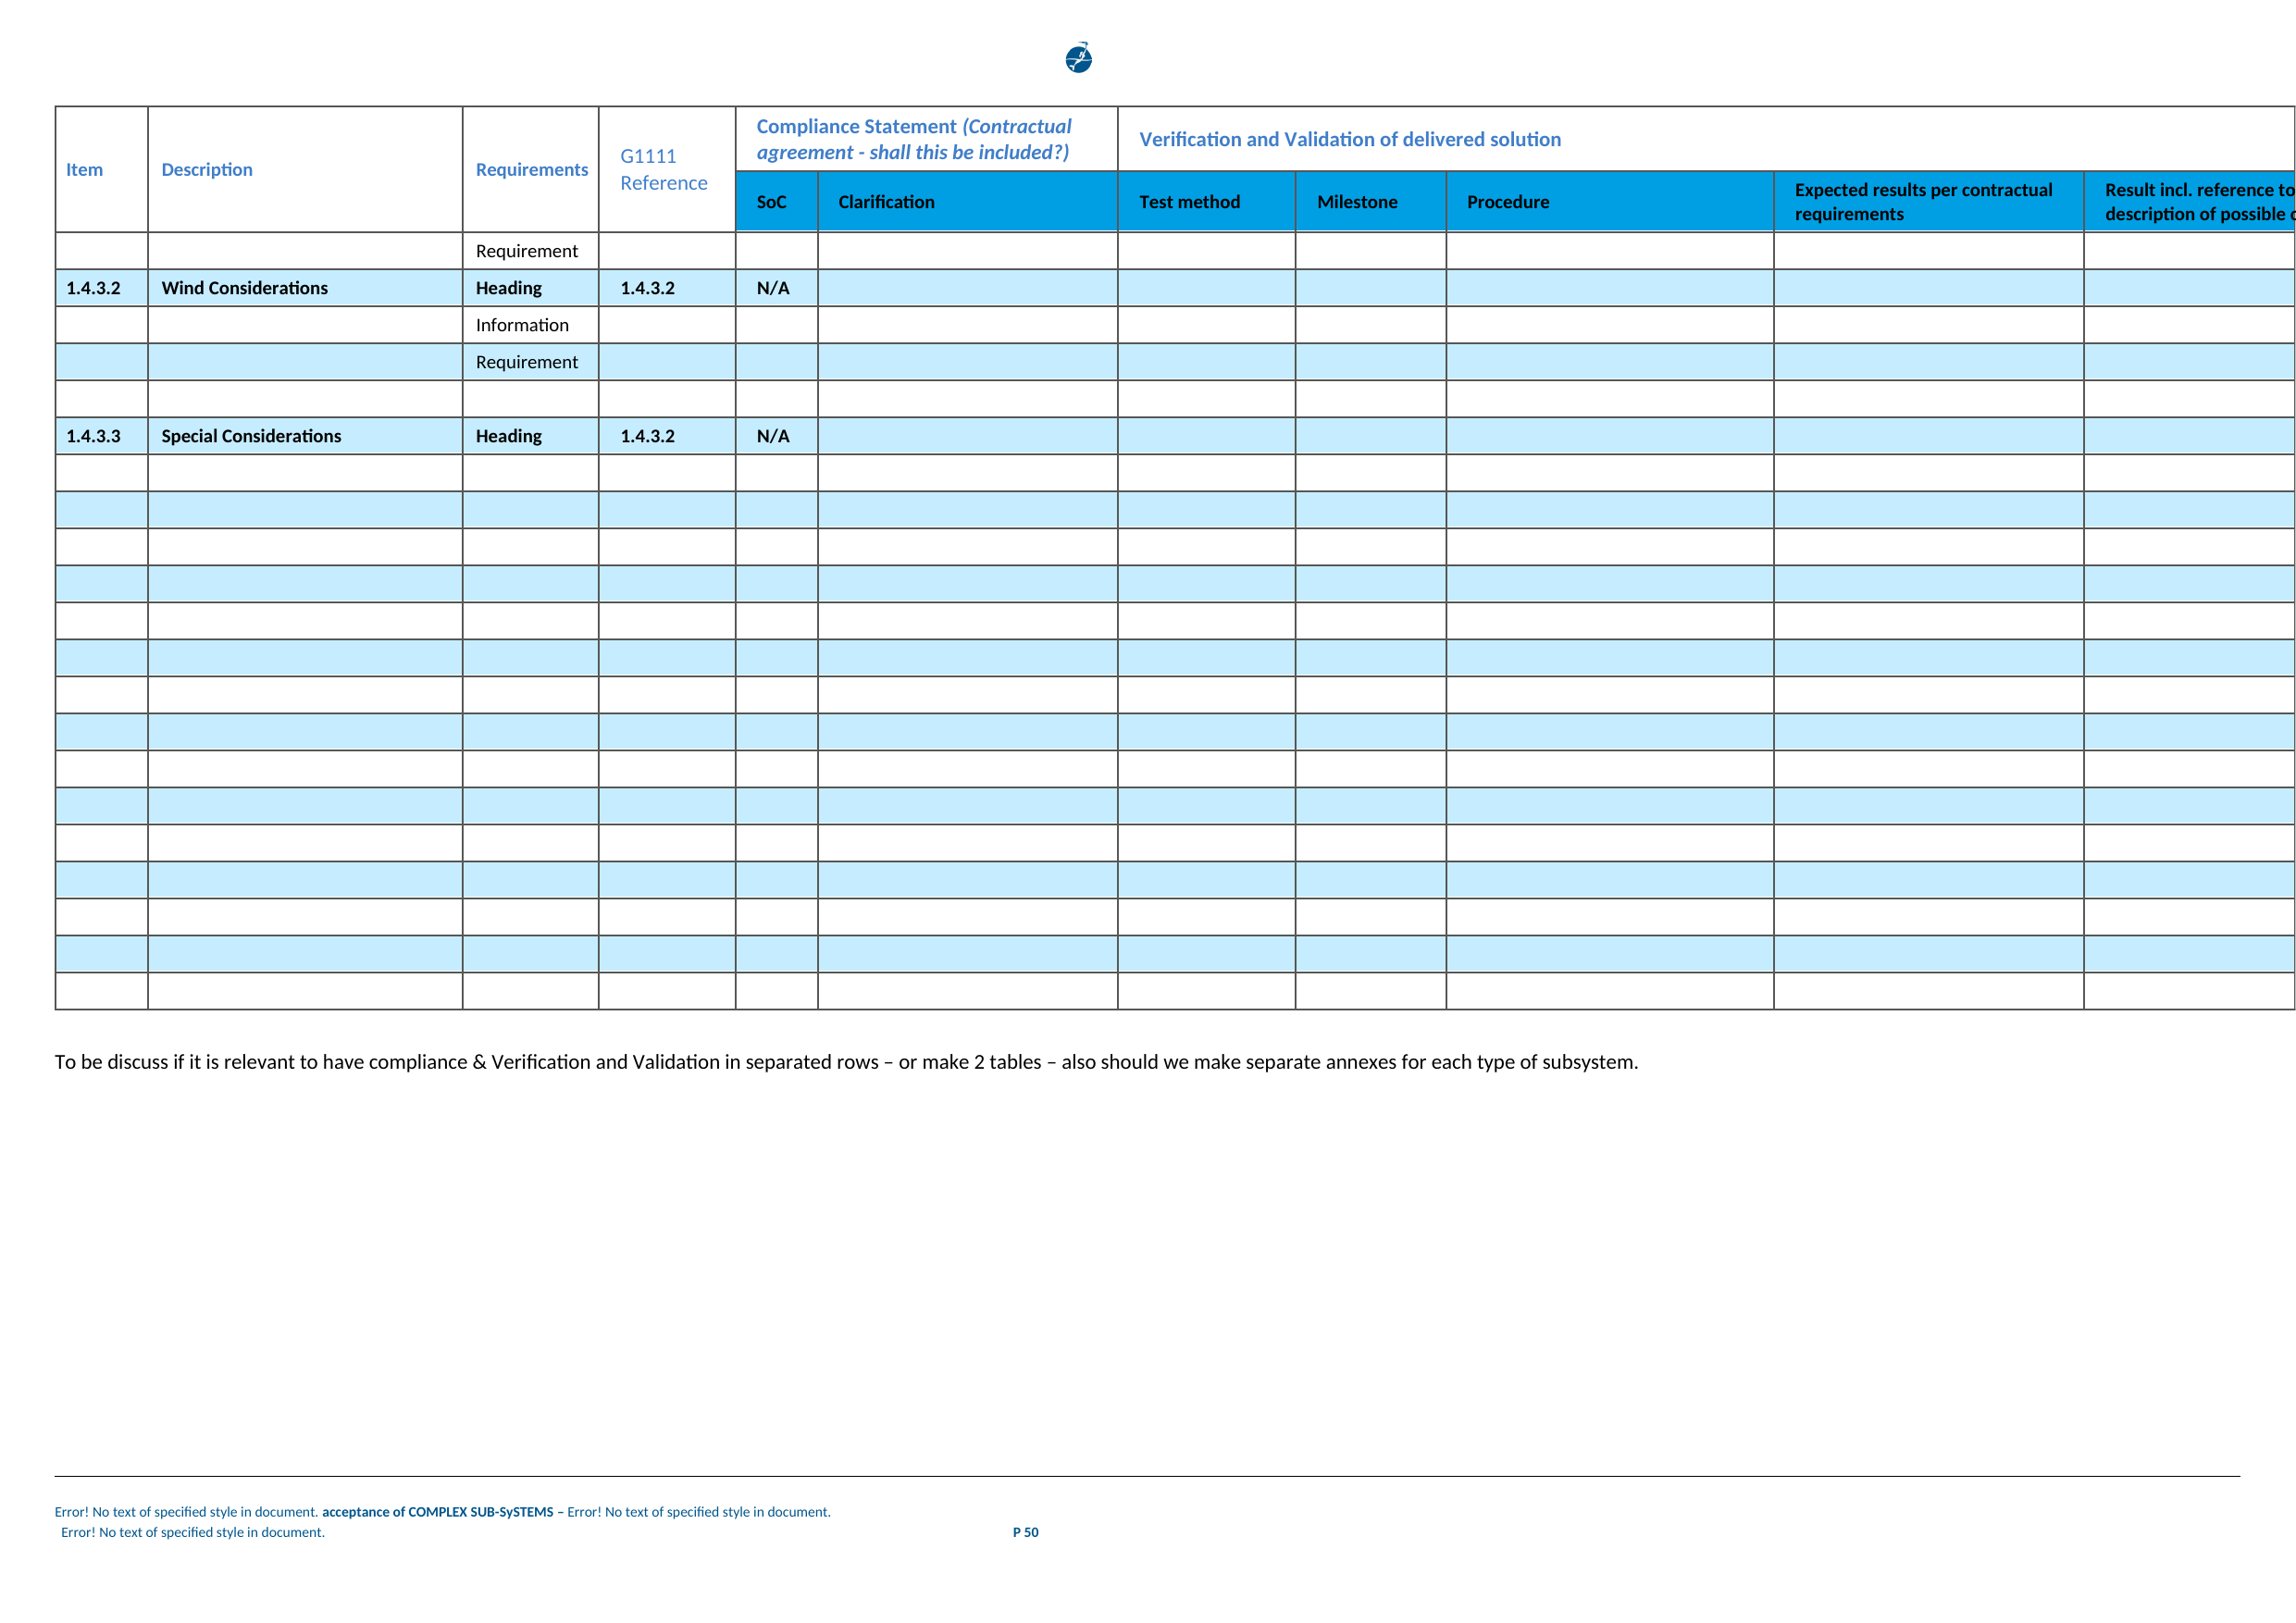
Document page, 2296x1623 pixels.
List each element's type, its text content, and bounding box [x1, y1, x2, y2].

table_cell [56, 381, 147, 415]
table_cell [1119, 529, 1295, 564]
table_cell [600, 529, 735, 564]
table_cell [737, 492, 817, 527]
table_cell [56, 233, 147, 267]
table_cell [1119, 973, 1295, 1008]
table_cell [1119, 270, 1295, 304]
table_cell [149, 603, 462, 638]
table_cell [1297, 862, 1446, 897]
table_cell [149, 529, 462, 564]
table_cell [600, 936, 735, 971]
table_cell [56, 529, 147, 564]
table_cell [819, 973, 1117, 1008]
table_cell [149, 862, 462, 897]
table_cell [600, 381, 735, 415]
table_cell 1.4.3.2 [600, 418, 735, 452]
table_cell [2085, 233, 2294, 267]
table_cell [1119, 566, 1295, 601]
table_cell [1297, 566, 1446, 601]
table_cell [1447, 862, 1773, 897]
picture [1036, 0, 1147, 105]
table_cell [737, 307, 817, 341]
table_cell [149, 307, 462, 341]
table_cell [1297, 270, 1446, 304]
table_cell [1447, 381, 1773, 415]
table_cell [819, 418, 1117, 452]
table_cell [1447, 529, 1773, 564]
table_cell [1119, 418, 1295, 452]
table_cell [737, 529, 817, 564]
table_cell [1775, 714, 2083, 749]
table_cell [56, 788, 147, 823]
table_cell [1119, 455, 1295, 489]
table_cell [1775, 640, 2083, 675]
table_cell [1775, 677, 2083, 712]
table_cell [737, 455, 817, 489]
table_cell [1447, 344, 1773, 378]
table_cell [1119, 677, 1295, 712]
table_cell [819, 862, 1117, 897]
table_cell [2085, 825, 2294, 860]
table_cell [464, 677, 598, 712]
table_cell [819, 751, 1117, 786]
table_cell [1775, 973, 2083, 1008]
table_cell [56, 492, 147, 527]
table_cell [149, 233, 462, 267]
table_cell SoC [737, 172, 817, 230]
table_cell [2085, 344, 2294, 378]
table_cell [1447, 751, 1773, 786]
table_cell [819, 233, 1117, 267]
table_cell [2085, 270, 2294, 304]
table_cell [1447, 233, 1773, 267]
table_cell Expected results per contractual requirements [1775, 172, 2083, 230]
table_cell [600, 825, 735, 860]
table_cell [1447, 788, 1773, 823]
table_cell [1775, 566, 2083, 601]
table_header Requirements [464, 107, 598, 230]
table_cell [464, 751, 598, 786]
table_cell [819, 307, 1117, 341]
table_cell Milestone [1297, 172, 1446, 230]
table_cell Heading [464, 418, 598, 452]
table_cell [149, 677, 462, 712]
table_cell [2085, 418, 2294, 452]
table_cell Test method [1119, 172, 1295, 230]
table_cell 1.4.3.2 [56, 270, 147, 304]
table_cell [2085, 788, 2294, 823]
table_cell [1297, 936, 1446, 971]
table_cell [1297, 677, 1446, 712]
table_cell 1.4.3.2 [600, 270, 735, 304]
table_cell [600, 714, 735, 749]
table_cell [737, 603, 817, 638]
table_cell [464, 973, 598, 1008]
table_cell [1775, 603, 2083, 638]
table_cell [464, 381, 598, 415]
table_cell 1.4.3.3 [56, 418, 147, 452]
table_cell [1297, 788, 1446, 823]
table_cell [1297, 418, 1446, 452]
table_cell [600, 566, 735, 601]
table_cell [1119, 899, 1295, 934]
table_cell [1447, 714, 1773, 749]
table_cell [600, 677, 735, 712]
table_cell [600, 603, 735, 638]
table_cell [819, 603, 1117, 638]
table_cell [737, 973, 817, 1008]
table_cell [1447, 677, 1773, 712]
table_cell [149, 566, 462, 601]
table_cell Requirement [464, 233, 598, 267]
table_cell [1447, 640, 1773, 675]
table_cell [1447, 307, 1773, 341]
table_cell [600, 344, 735, 378]
table_header G1111 Reference [600, 107, 735, 230]
table_cell [1297, 603, 1446, 638]
table_cell [1297, 825, 1446, 860]
table_cell [1447, 270, 1773, 304]
table_cell [1297, 529, 1446, 564]
table_cell [56, 566, 147, 601]
table_cell [737, 936, 817, 971]
table_cell [819, 936, 1117, 971]
table_cell [464, 788, 598, 823]
table_cell [1775, 344, 2083, 378]
table_cell [1447, 899, 1773, 934]
table_cell [600, 492, 735, 527]
table_cell [600, 862, 735, 897]
table_cell [600, 455, 735, 489]
table_cell [56, 751, 147, 786]
table_cell Procedure [1447, 172, 1773, 230]
table_cell [737, 233, 817, 267]
table_cell [819, 529, 1117, 564]
table_cell [56, 677, 147, 712]
table_cell [600, 788, 735, 823]
table_cell [1775, 936, 2083, 971]
table_cell [149, 640, 462, 675]
table_cell [1447, 492, 1773, 527]
table_cell [1119, 751, 1295, 786]
table_cell [56, 344, 147, 378]
table_cell [1775, 862, 2083, 897]
table_cell Result incl. reference to reporting & description of possible corrective actions [2085, 172, 2294, 230]
table_header Item [56, 107, 147, 230]
table_cell [464, 714, 598, 749]
table_cell [737, 899, 817, 934]
table_cell [1447, 455, 1773, 489]
table_cell [2085, 566, 2294, 601]
table_cell [1297, 899, 1446, 934]
table_cell [2085, 603, 2294, 638]
table_cell [1119, 344, 1295, 378]
table_header Description [149, 107, 462, 230]
table_cell [600, 751, 735, 786]
table_cell [1119, 492, 1295, 527]
table_cell [819, 566, 1117, 601]
table_cell [2085, 936, 2294, 971]
table_cell [149, 344, 462, 378]
table_cell [56, 973, 147, 1008]
table_cell [737, 825, 817, 860]
table_cell [56, 603, 147, 638]
table_cell Requirement [464, 344, 598, 378]
table_cell [737, 344, 817, 378]
table_cell [600, 899, 735, 934]
table_cell [600, 307, 735, 341]
text To be discuss if it is relevant to have compliance & Verification and Validation in separated rows – or make 2 tables – also should we make separate annexes for each type of subsystem. [55, 1048, 2240, 1074]
table_cell [1775, 418, 2083, 452]
table_cell [149, 714, 462, 749]
table_cell [600, 973, 735, 1008]
table_cell [737, 714, 817, 749]
table_header Verification and Validation of delivered solution [1119, 107, 2294, 170]
table_cell [819, 677, 1117, 712]
table_cell [1119, 381, 1295, 415]
table_cell [600, 233, 735, 267]
table_cell [56, 307, 147, 341]
table_cell [819, 492, 1117, 527]
table_cell [1297, 640, 1446, 675]
table_cell [1297, 492, 1446, 527]
table_cell [819, 344, 1117, 378]
table_cell [149, 381, 462, 415]
table_cell [1775, 307, 2083, 341]
table_cell [1775, 825, 2083, 860]
table_cell [1119, 603, 1295, 638]
table_cell [737, 566, 817, 601]
table_cell [56, 862, 147, 897]
table_cell [464, 529, 598, 564]
table_cell [1775, 492, 2083, 527]
table_cell [1297, 233, 1446, 267]
table_cell [1297, 307, 1446, 341]
table_cell Clarification [819, 172, 1117, 230]
table_cell Wind Considerations [149, 270, 462, 304]
table_cell [464, 936, 598, 971]
table_cell [1297, 344, 1446, 378]
table_cell [56, 640, 147, 675]
table_cell [1297, 973, 1446, 1008]
table_cell [149, 936, 462, 971]
table_cell [2085, 714, 2294, 749]
table_cell [1119, 936, 1295, 971]
table_cell [56, 825, 147, 860]
table_cell [1775, 381, 2083, 415]
table_cell Special Considerations [149, 418, 462, 452]
table_cell [819, 381, 1117, 415]
table_cell [2085, 640, 2294, 675]
table_cell [1447, 566, 1773, 601]
table_cell [737, 677, 817, 712]
table_cell [1775, 233, 2083, 267]
table_cell [56, 455, 147, 489]
table_cell [1119, 307, 1295, 341]
table_cell [1119, 788, 1295, 823]
table_cell [1775, 899, 2083, 934]
table_cell [737, 381, 817, 415]
table_cell [1775, 270, 2083, 304]
table_cell [149, 973, 462, 1008]
table_cell [1775, 455, 2083, 489]
table_cell [600, 640, 735, 675]
table_cell [1297, 455, 1446, 489]
table_cell Heading [464, 270, 598, 304]
table_cell [1119, 640, 1295, 675]
table_cell [2085, 307, 2294, 341]
table_cell [2085, 862, 2294, 897]
table_cell [2085, 899, 2294, 934]
table_cell [149, 455, 462, 489]
table_cell [56, 936, 147, 971]
table_cell [464, 825, 598, 860]
table_cell [819, 825, 1117, 860]
table_cell [1447, 825, 1773, 860]
table_cell [1119, 862, 1295, 897]
table_cell [56, 714, 147, 749]
table_cell N/A [737, 270, 817, 304]
table_cell [2085, 381, 2294, 415]
table_cell [819, 899, 1117, 934]
table_cell [1119, 825, 1295, 860]
table_cell [2085, 492, 2294, 527]
table_cell [464, 455, 598, 489]
table_cell [464, 862, 598, 897]
table_cell [149, 788, 462, 823]
table_cell [1775, 751, 2083, 786]
table_cell [1119, 233, 1295, 267]
table_cell [2085, 677, 2294, 712]
table_cell [1297, 381, 1446, 415]
table_cell [1297, 751, 1446, 786]
table_cell [149, 492, 462, 527]
table_cell [2085, 455, 2294, 489]
table_cell [149, 825, 462, 860]
table_cell [2085, 529, 2294, 564]
table_cell [737, 640, 817, 675]
table_cell [149, 899, 462, 934]
table_cell [737, 788, 817, 823]
table_cell [819, 788, 1117, 823]
table_cell [819, 640, 1117, 675]
table_cell [1775, 529, 2083, 564]
table_cell [149, 751, 462, 786]
table_cell N/A [737, 418, 817, 452]
table_cell [1775, 788, 2083, 823]
table_cell [464, 566, 598, 601]
table_cell [1447, 603, 1773, 638]
table_cell [819, 455, 1117, 489]
table_cell [1447, 418, 1773, 452]
table_cell [2085, 973, 2294, 1008]
table_cell [819, 270, 1117, 304]
table_cell [819, 714, 1117, 749]
table_cell [737, 751, 817, 786]
table_cell [1447, 936, 1773, 971]
table_cell Information [464, 307, 598, 341]
table_cell [464, 899, 598, 934]
table_cell [56, 899, 147, 934]
table_header Compliance Statement (Contractual agreement - shall this be included?) [737, 107, 1117, 170]
table_cell [1297, 714, 1446, 749]
table_cell [464, 603, 598, 638]
table_cell [2085, 751, 2294, 786]
table_cell [464, 640, 598, 675]
table_cell [1119, 714, 1295, 749]
table_cell [1447, 973, 1773, 1008]
table_cell [464, 492, 598, 527]
table_cell [737, 862, 817, 897]
